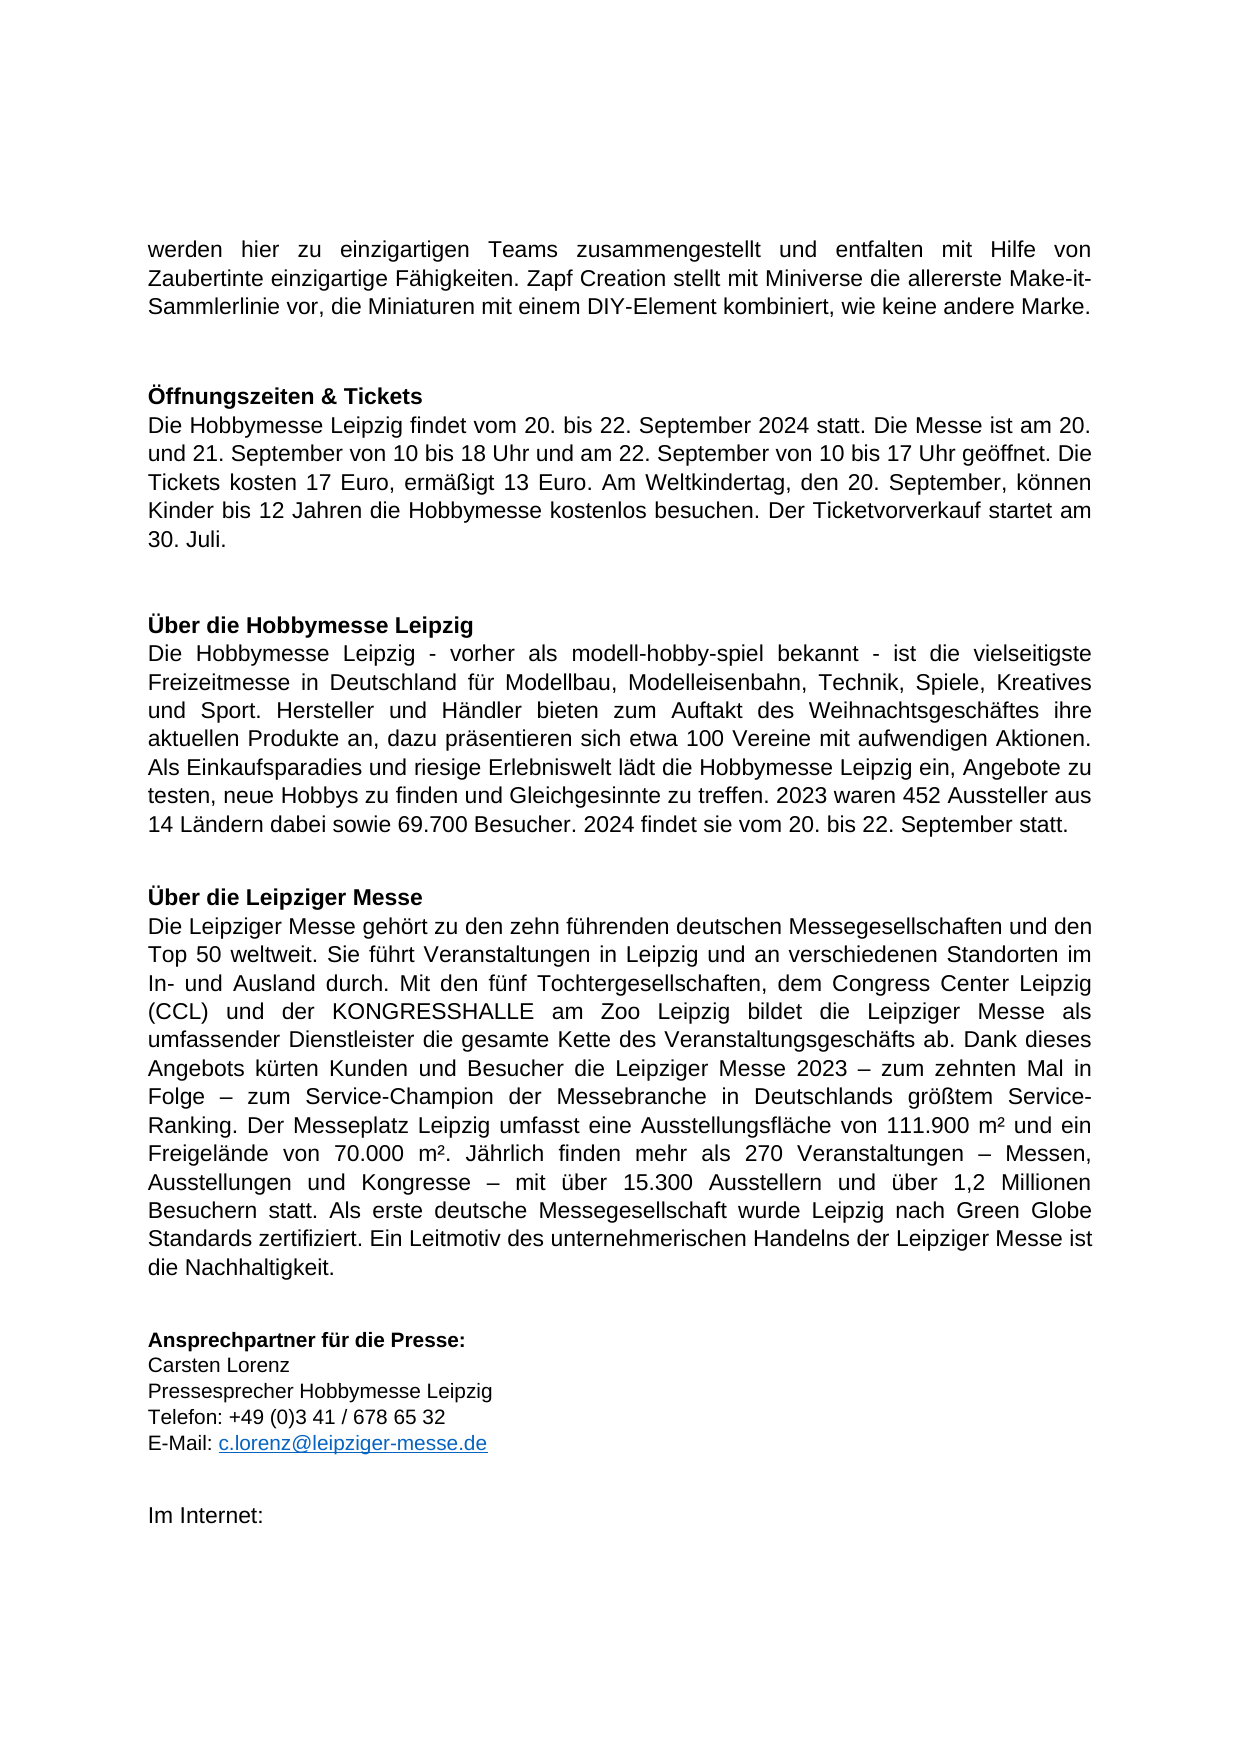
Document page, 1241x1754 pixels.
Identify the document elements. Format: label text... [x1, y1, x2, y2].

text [148, 236, 1092, 319]
text Öffnungszeiten & Tickets [148, 383, 1092, 410]
text Carsten Lorenz [148, 1353, 1092, 1377]
text Im Internet: [148, 1502, 1092, 1528]
text Pressesprecher Hobbymesse Leipzig [148, 1379, 1092, 1403]
text Ansprechpartner für die Presse: [148, 1327, 1092, 1351]
text Die Hobbymesse Leipzig findet vom 20. bis 22. September 2024 statt. Die Messe ist am 20. und 21. September von 10 bis 18 Uhr und am 22. September von 10 bis 17 Uhr geöffnet. Die Tickets kosten 17 Euro, ermäßigt 13 Euro. Am Weltkindertag, den 20. September, können Kinder bis 12 Jahren die Hobbymesse kostenlos besuchen. Der Ticketvorverkauf startet am 30. Juli. [148, 412, 1092, 552]
text Über die Hobbymesse Leipzig [148, 612, 1092, 638]
text Die Leipziger Messe gehört zu den zehn führenden deutschen Messegesellschaften und den Top 50 weltweit. Sie führt Veranstaltungen in Leipzig und an verschiedenen Standorten im In- und Ausland durch. Mit den fünf Tochtergesellschaften, dem Congress Center Leipzig (CCL) und der KONGRESSHALLE am Zoo Leipzig bildet die Leipziger Messe als umfassender Dienstleister die gesamte Kette des Veranstaltungsgeschäfts ab. Dank dieses Angebots kürten Kunden und Besucher die Leipziger Messe 2023 – zum zehnten Mal in Folge – zum Service-Champion der Messebranche in Deutschlands größtem Service-Ranking. Der Messeplatz Leipzig umfasst eine Ausstellungsfläche von 111.900 m² und ein Freigelände von 70.000 m². Jährlich finden mehr als 270 Veranstaltungen – Messen, Ausstellungen und Kongresse – mit über 15.300 Ausstellern und über 1,2 Millionen Besuchern statt. Als erste deutsche Messegesellschaft wurde Leipzig nach Green Globe Standards zertifiziert. Ein Leitmotiv des unternehmerischen Handelns der Leipziger Messe ist die Nachhaltigkeit. [148, 913, 1092, 1280]
text Telefon: +49 (0)3 41 / 678 65 32 [148, 1405, 1092, 1429]
text Die Hobbymesse Leipzig - vorher als modell-hobby-spiel bekannt - ist die vielseitigste Freizeitmesse in Deutschland für Modellbau, Modelleisenbahn, Technik, Spiele, Kreatives und Sport. Hersteller und Händler bieten zum Auftakt des Weihnachtsgeschäftes ihre aktuellen Produkte an, dazu präsentieren sich etwa 100 Vereine mit aufwendigen Aktionen. Als Einkaufsparadies und riesige Erlebniswelt lädt die Hobbymesse Leipzig ein, Angebote zu testen, neue Hobbys zu finden und Gleichgesinnte zu treffen. 2023 waren 452 Aussteller aus 14 Ländern dabei sowie 69.700 Besucher. 2024 findet sie vom 20. bis 22. September statt. [148, 640, 1092, 837]
text Über die Leipziger Messe [148, 884, 1092, 911]
text E-Mail: c.lorenz@leipziger-messe.de [148, 1431, 1092, 1455]
